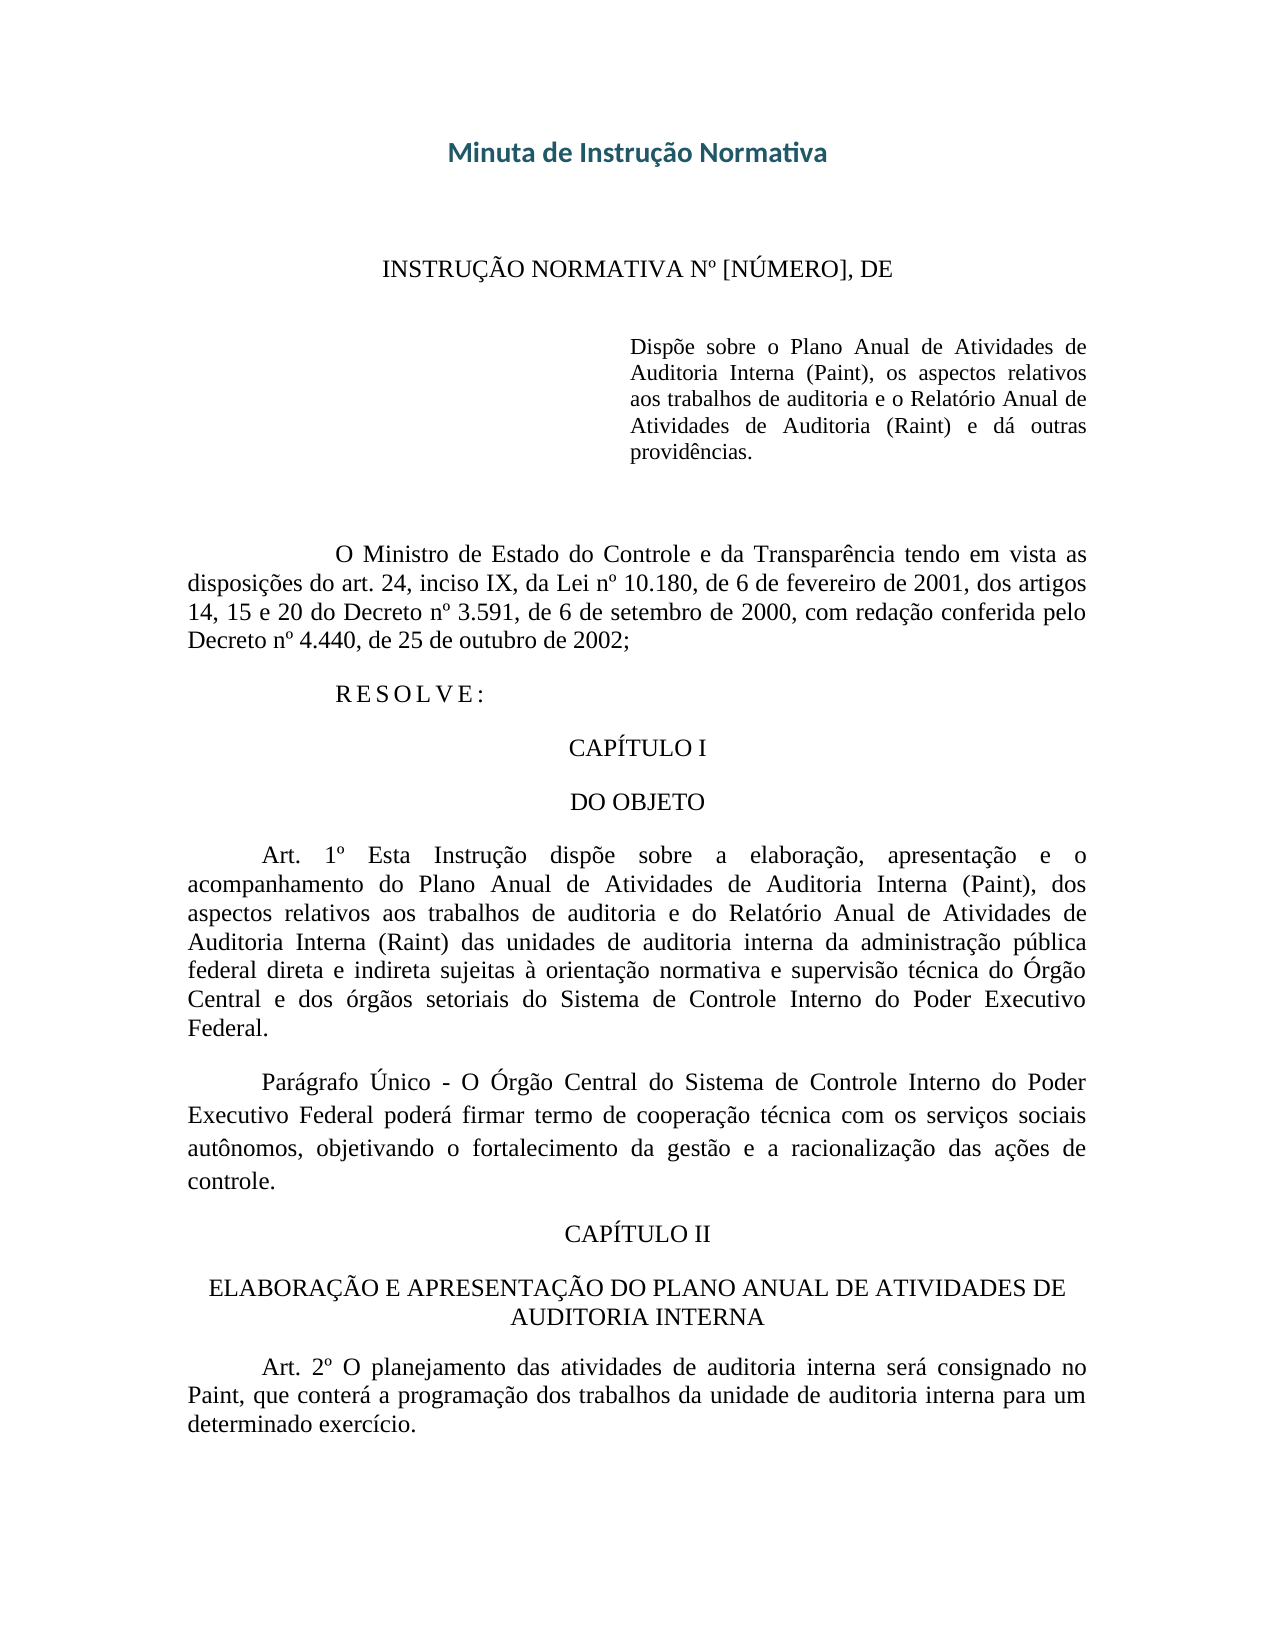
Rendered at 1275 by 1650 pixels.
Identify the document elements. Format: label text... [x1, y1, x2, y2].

text CAPÍTULO I [187, 733, 1087, 762]
text RESOLVE: [187, 679, 1087, 708]
text Parágrafo Único - O Órgão Central do Sistema de Controle Interno do Poder Executivo Federal poderá firmar termo de cooperação técnica com os serviços sociais autônomos, objetivando o fortalecimento da gestão e a racionalização das ações de controle. [187, 1067, 1087, 1194]
text Art. 2º O planejamento das atividades de auditoria interna será consignado no Paint, que conterá a programação dos trabalhos da unidade de auditoria interna para um determinado exercício. [187, 1352, 1087, 1438]
text CAPÍTULO II [187, 1219, 1087, 1248]
text INSTRUÇÃO NORMATIVA Nº [NÚMERO], DE [187, 254, 1087, 283]
text O Ministro de Estado do Controle e da Transparência tendo em vista as disposições do art. 24, inciso IX, da Lei nº 10.180, de 6 de fevereiro de 2001, dos artigos 14, 15 e 20 do Decreto nº 3.591, de 6 de setembro de 2000, com redação conferida pelo Decreto nº 4.440, de 25 de outubro de 2002; [187, 539, 1087, 654]
text Art. 1º Esta Instrução dispõe sobre a elaboração, apresentação e o acompanhamento do Plano Anual de Atividades de Auditoria Interna (Paint), dos aspectos relativos aos trabalhos de auditoria e do Relatório Anual de Atividades de Auditoria Interna (Raint) das unidades de auditoria interna da administração pública federal direta e indireta sujeitas à orientação normativa e supervisão técnica do Órgão Central e dos órgãos setoriais do Sistema de Controle Interno do Poder Executivo Federal. [187, 840, 1087, 1042]
text DO OBJETO [187, 787, 1087, 815]
text Dispõe sobre o Plano Anual de Atividades de Auditoria Interna (Paint), os aspectos relativos aos trabalhos de auditoria e o Relatório Anual de Atividades de Auditoria (Raint) e dá outras providências. [630, 333, 1087, 464]
text ELABORAÇÃO E APRESENTAÇÃO DO PLANO ANUAL DE ATIVIDADES DE AUDITORIA INTERNA [187, 1273, 1087, 1331]
subtitle Minuta de Instrução Normativa [187, 134, 1087, 170]
